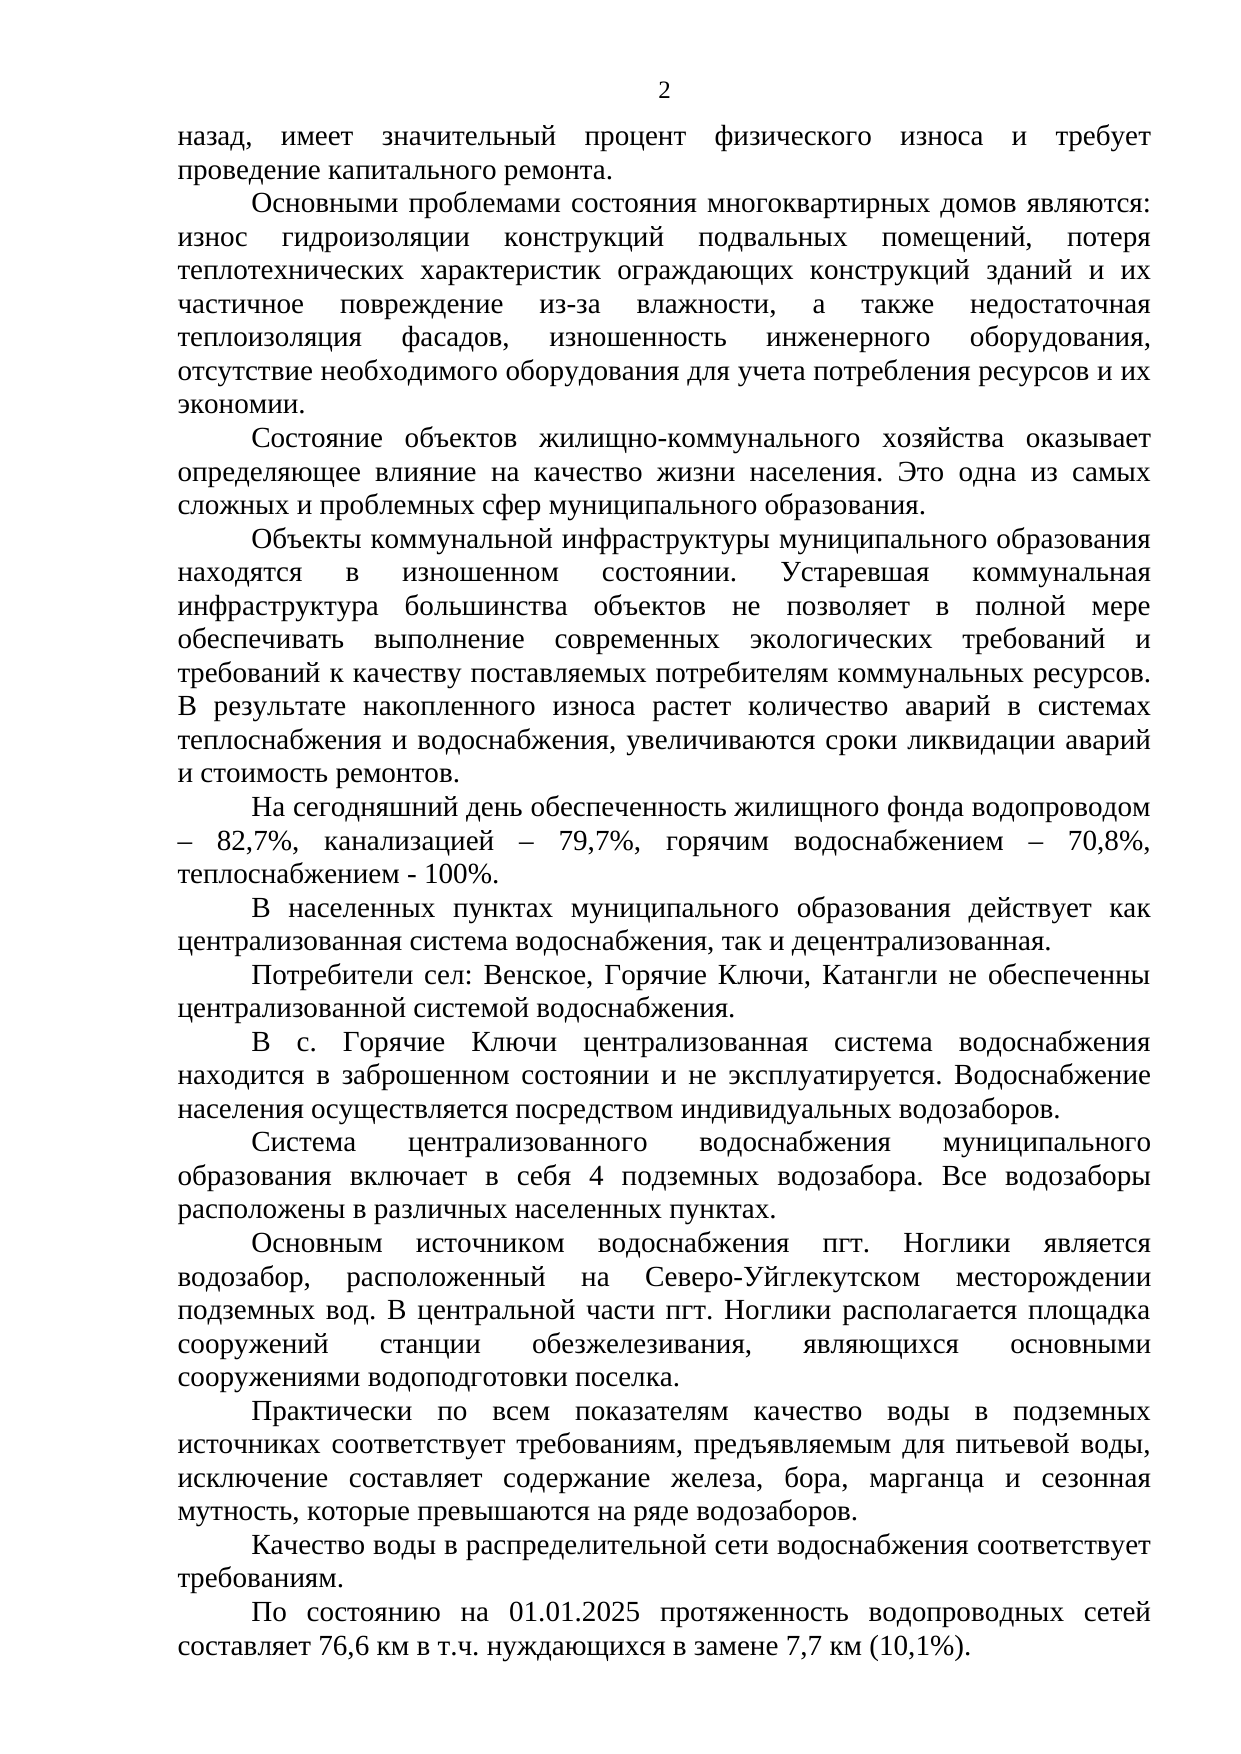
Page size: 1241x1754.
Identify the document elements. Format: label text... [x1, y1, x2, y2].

text Основным источником водоснабжения пгт. Ноглики является водозабор, расположенный на Северо-Уйглекутском месторождении подземных вод. В центральной части пгт. Ноглики располагается площадка сооружений станции обезжелезивания, являющихся основными сооружениями водоподготовки поселка. [177, 1225, 1152, 1393]
text На сегодняшний день обеспеченность жилищного фонда водопроводом – 82,7%, канализацией – 79,7%, горячим водоснабжением – 70,8%, теплоснабжением - 100%. [177, 789, 1152, 890]
text Объекты коммунальной инфраструктуры муниципального образования находятся в изношенном состоянии. Устаревшая коммунальная инфраструктура большинства объектов не позволяет в полной мере обеспечивать выполнение современных экологических требований и требований к качеству поставляемых потребителям коммунальных ресурсов. В результате накопленного износа растет количество аварий в системах теплоснабжения и водоснабжения, увеличиваются сроки ликвидации аварий и стоимость ремонтов. [177, 521, 1152, 789]
text Состояние объектов жилищно-коммунального хозяйства оказывает определяющее влияние на качество жизни населения. Это одна из самых сложных и проблемных сфер муниципального образования. [177, 420, 1152, 521]
text Система централизованного водоснабжения муниципального образования включает в себя 4 подземных водозабора. Все водозаборы расположены в различных населенных пунктах. [177, 1124, 1152, 1225]
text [177, 118, 1152, 185]
text Практически по всем показателям качество воды в подземных источниках соответствует требованиям, предъявляемым для питьевой воды, исключение составляет содержание железа, бора, марганца и сезонная мутность, которые превышаются на ряде водозаборов. [177, 1393, 1152, 1527]
text Основными проблемами состояния многоквартирных домов являются: износ гидроизоляции конструкций подвальных помещений, потеря теплотехнических характеристик ограждающих конструкций зданий и их частичное повреждение из-за влажности, а также недостаточная теплоизоляция фасадов, изношенность инженерного оборудования, отсутствие необходимого оборудования для учета потребления ресурсов и их экономии. [177, 185, 1152, 420]
text В с. Горячие Ключи централизованная система водоснабжения находится в заброшенном состоянии и не эксплуатируется. Водоснабжение населения осуществляется посредством индивидуальных водозаборов. [177, 1024, 1152, 1124]
text Потребители сел: Венское, Горячие Ключи, Катангли не обеспеченны централизованной системой водоснабжения. [177, 957, 1152, 1024]
text В населенных пунктах муниципального образования действует как централизованная система водоснабжения, так и децентрализованная. [177, 890, 1152, 957]
text Качество воды в распределительной сети водоснабжения соответствует требованиям. [177, 1527, 1152, 1594]
text По состоянию на 01.01.2025 протяженность водопроводных сетей составляет 76,6 км в т.ч. нуждающихся в замене 7,7 км (10,1%). [177, 1594, 1152, 1661]
